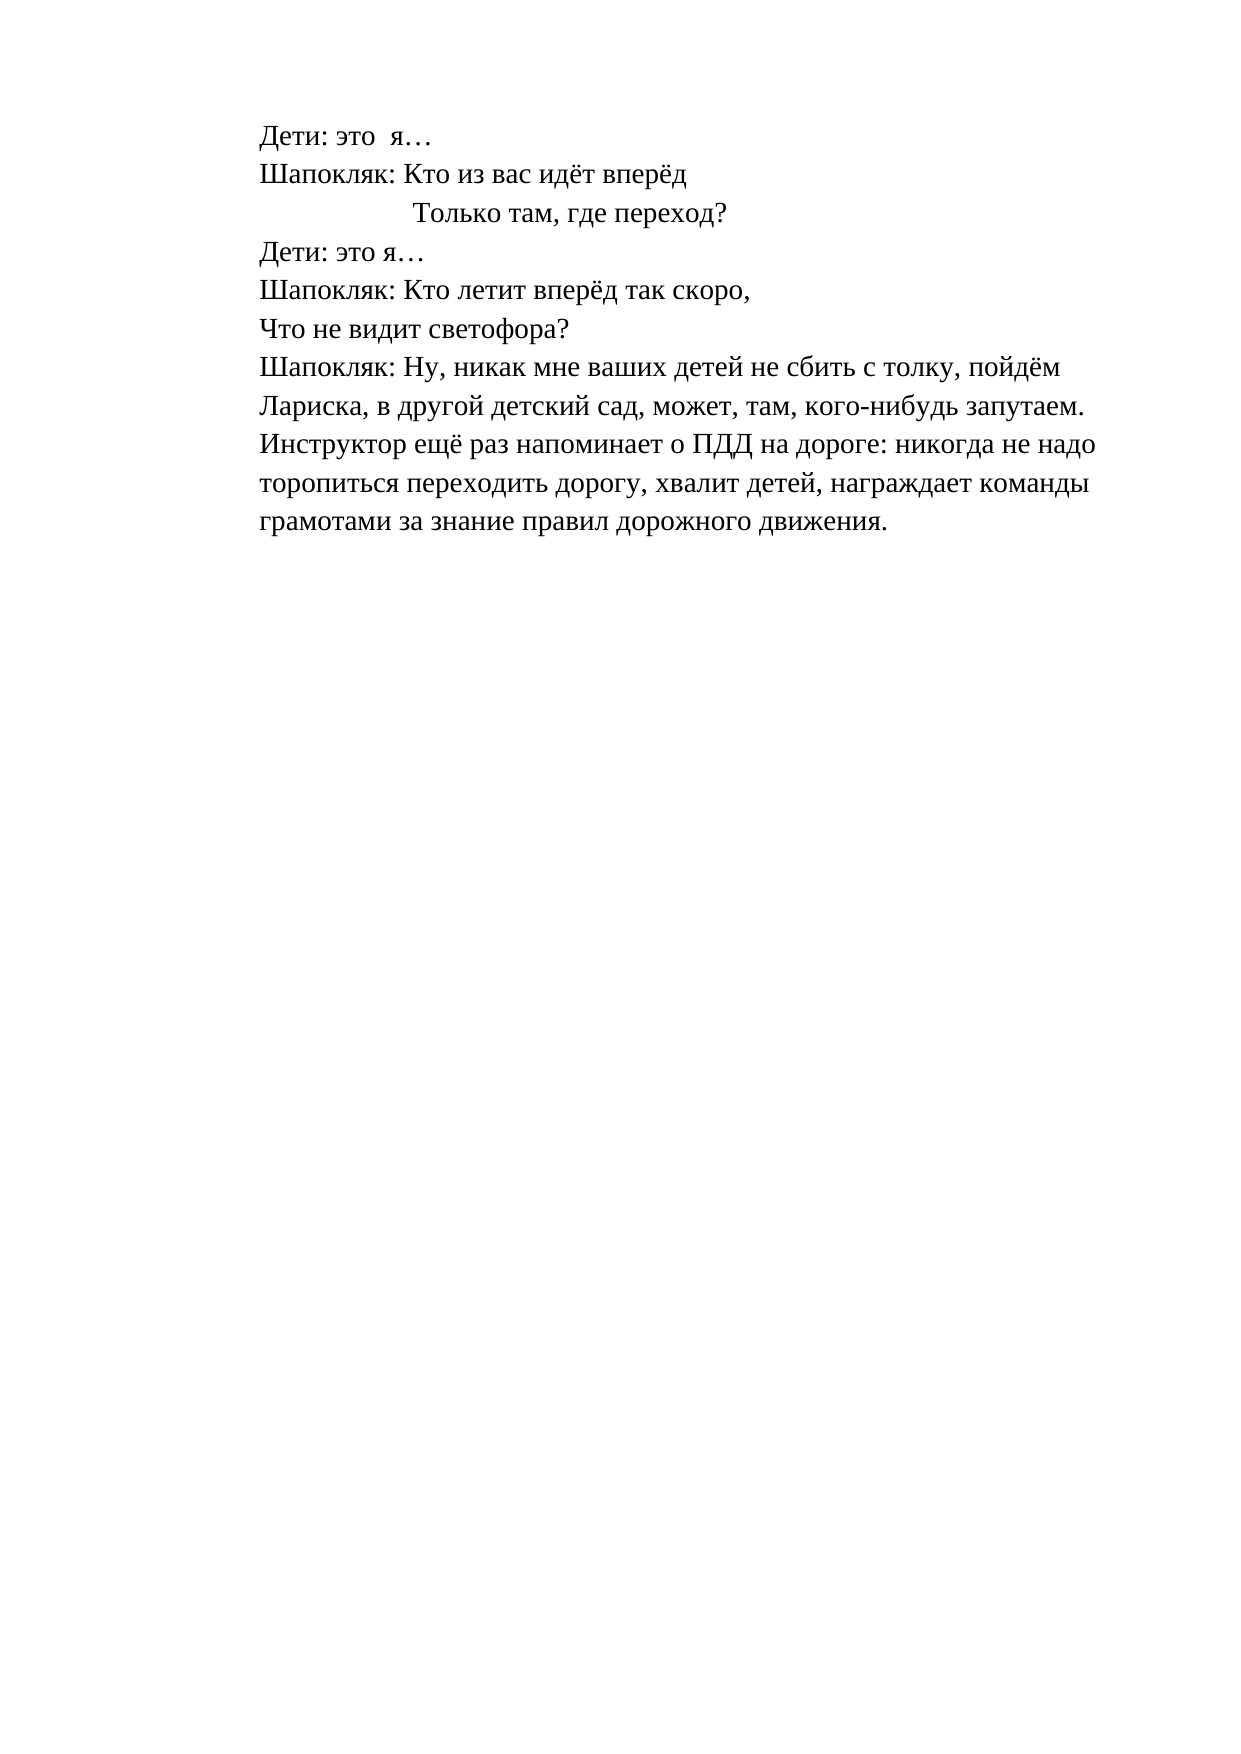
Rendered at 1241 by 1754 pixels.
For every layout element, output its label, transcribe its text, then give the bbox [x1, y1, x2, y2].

list Шапокляк: Ну, никак мне ваших детей не сбить с толку, пойдём Лариска, в другой детский сад, может, там, кого-нибудь запутаем. [259, 349, 1152, 421]
list Что не видит светофора? [259, 311, 1152, 344]
list Дети: это я… [259, 234, 1152, 267]
list Шапокляк: Кто из вас идёт вперёд [259, 157, 1152, 190]
list Дети: это я… [259, 118, 1152, 152]
list Только там, где переход? [259, 195, 1152, 229]
list Инструктор ещё раз напоминает о ПДД на дороге: никогда не надо торопиться переходить дорогу, хвалит детей, награждает команды грамотами за знание правил дорожного движения. [259, 426, 1152, 537]
list Шапокляк: Кто летит вперёд так скоро, [259, 272, 1152, 306]
